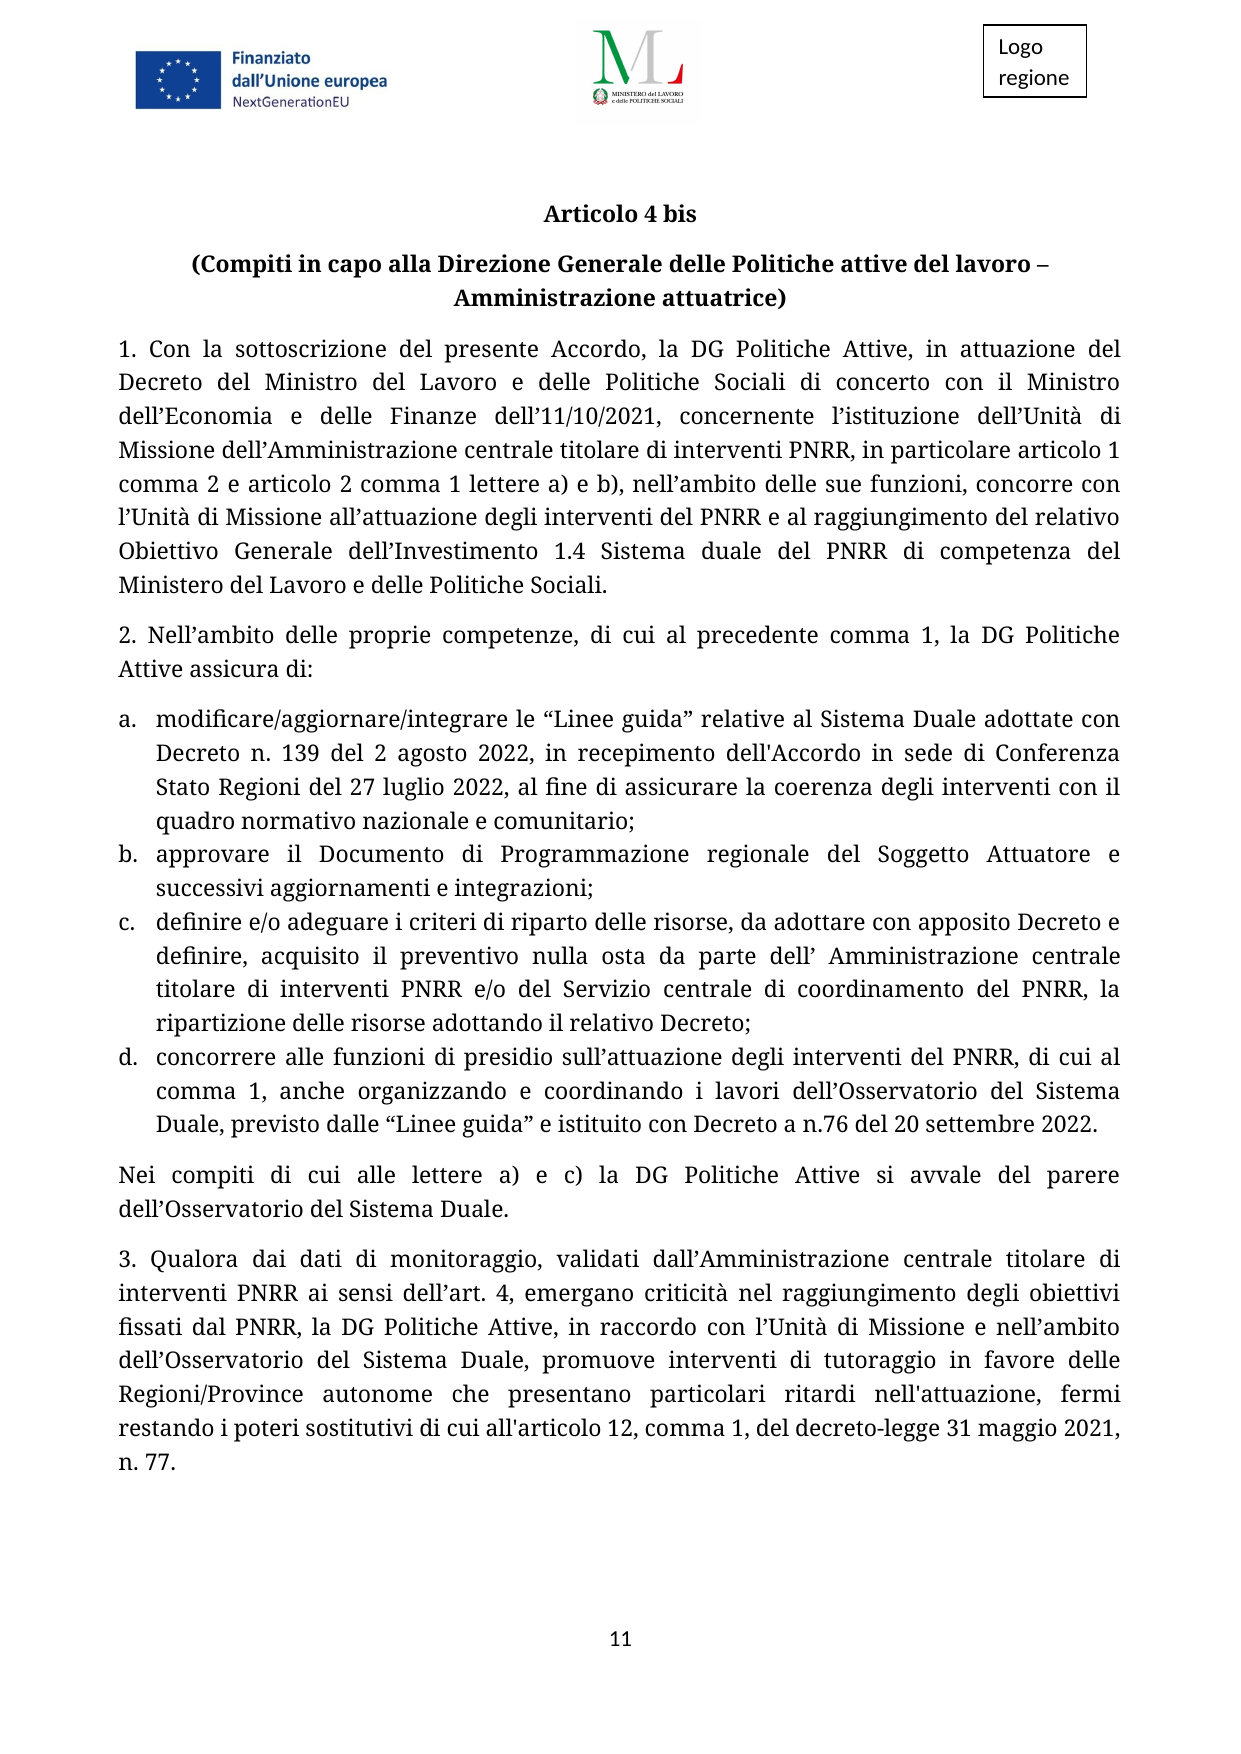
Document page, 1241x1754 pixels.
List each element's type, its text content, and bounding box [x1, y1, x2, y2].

picture [577, 20, 702, 125]
text 1. Con la sottoscrizione del presente Accordo, la DG Politiche Attive, in attuazione del Decreto del Ministro del Lavoro e delle Politiche Sociali di concerto con il Ministro dell’Economia e delle Finanze dell’11/10/2021, concernente l’istituzione dell’Unità di Missione dell’Amministrazione centrale titolare di interventi PNRR, in particolare articolo 1 comma 2 e articolo 2 comma 1 lettere a) e b), nell’ambito delle sue funzioni, concorre con l’Unità di Missione all’attuazione degli interventi del PNRR e al raggiungimento del relativo Obiettivo Generale dell’Investimento 1.4 Sistema duale del PNRR di competenza del Ministero del Lavoro e delle Politiche Sociali. [118, 333, 1122, 600]
text Nei compiti di cui alle lettere a) e c) la DG Politiche Attive si avvale del parere dell’Osservatorio del Sistema Duale. [118, 1159, 1122, 1224]
text 3. Qualora dai dati di monitoraggio, validati dall’Amministrazione centrale titolare di interventi PNRR ai sensi dell’art. 4, emergano criticità nel raggiungimento degli obiettivi fissati dal PNRR, la DG Politiche Attive, in raccordo con l’Unità di Missione e nell’ambito dell’Osservatorio del Sistema Duale, promuove interventi di tutoraggio in favore delle Regioni/Province autonome che presentano particolari ritardi nell'attuazione, fermi restando i poteri sostitutivi di cui all'articolo 12, comma 1, del decreto-legge 31 maggio 2021, n. 77. [118, 1243, 1122, 1477]
list concorrere alle funzioni di presidio sull’attuazione degli interventi del PNRR, di cui al comma 1, anche organizzando e coordinando i lavori dell’Osservatorio del Sistema Duale, previsto dalle “Linee guida” e istituito con Decreto a n.76 del 20 settembre 2022. [118, 1041, 1122, 1140]
text (Compiti in capo alla Direzione Generale delle Politiche attive del lavoro – Amministrazione attuatrice) [118, 248, 1122, 313]
picture [134, 44, 394, 111]
list modificare/aggiornare/integrare le “Linee guida” relative al Sistema Duale adottate con Decreto n. 139 del 2 agosto 2022, in recepimento dell'Accordo in sede di Conferenza Stato Regioni del 27 luglio 2022, al fine di assicurare la coerenza degli interventi con il quadro normativo nazionale e comunitario; [118, 703, 1122, 836]
text Articolo 4 bis [118, 198, 1122, 229]
text 2. Nell’ambito delle proprie competenze, di cui al precedente comma 1, la DG Politiche Attive assicura di: [118, 619, 1122, 684]
list definire e/o adeguare i criteri di riparto delle risorse, da adottare con apposito Decreto e definire, acquisito il preventivo nulla osta da parte dell’ Amministrazione centrale titolare di interventi PNRR e/o del Servizio centrale di coordinamento del PNRR, la ripartizione delle risorse adottando il relativo Decreto; [118, 906, 1122, 1038]
list approvare il Documento di Programmazione regionale del Soggetto Attuatore e successivi aggiornamenti e integrazioni; [118, 838, 1122, 903]
